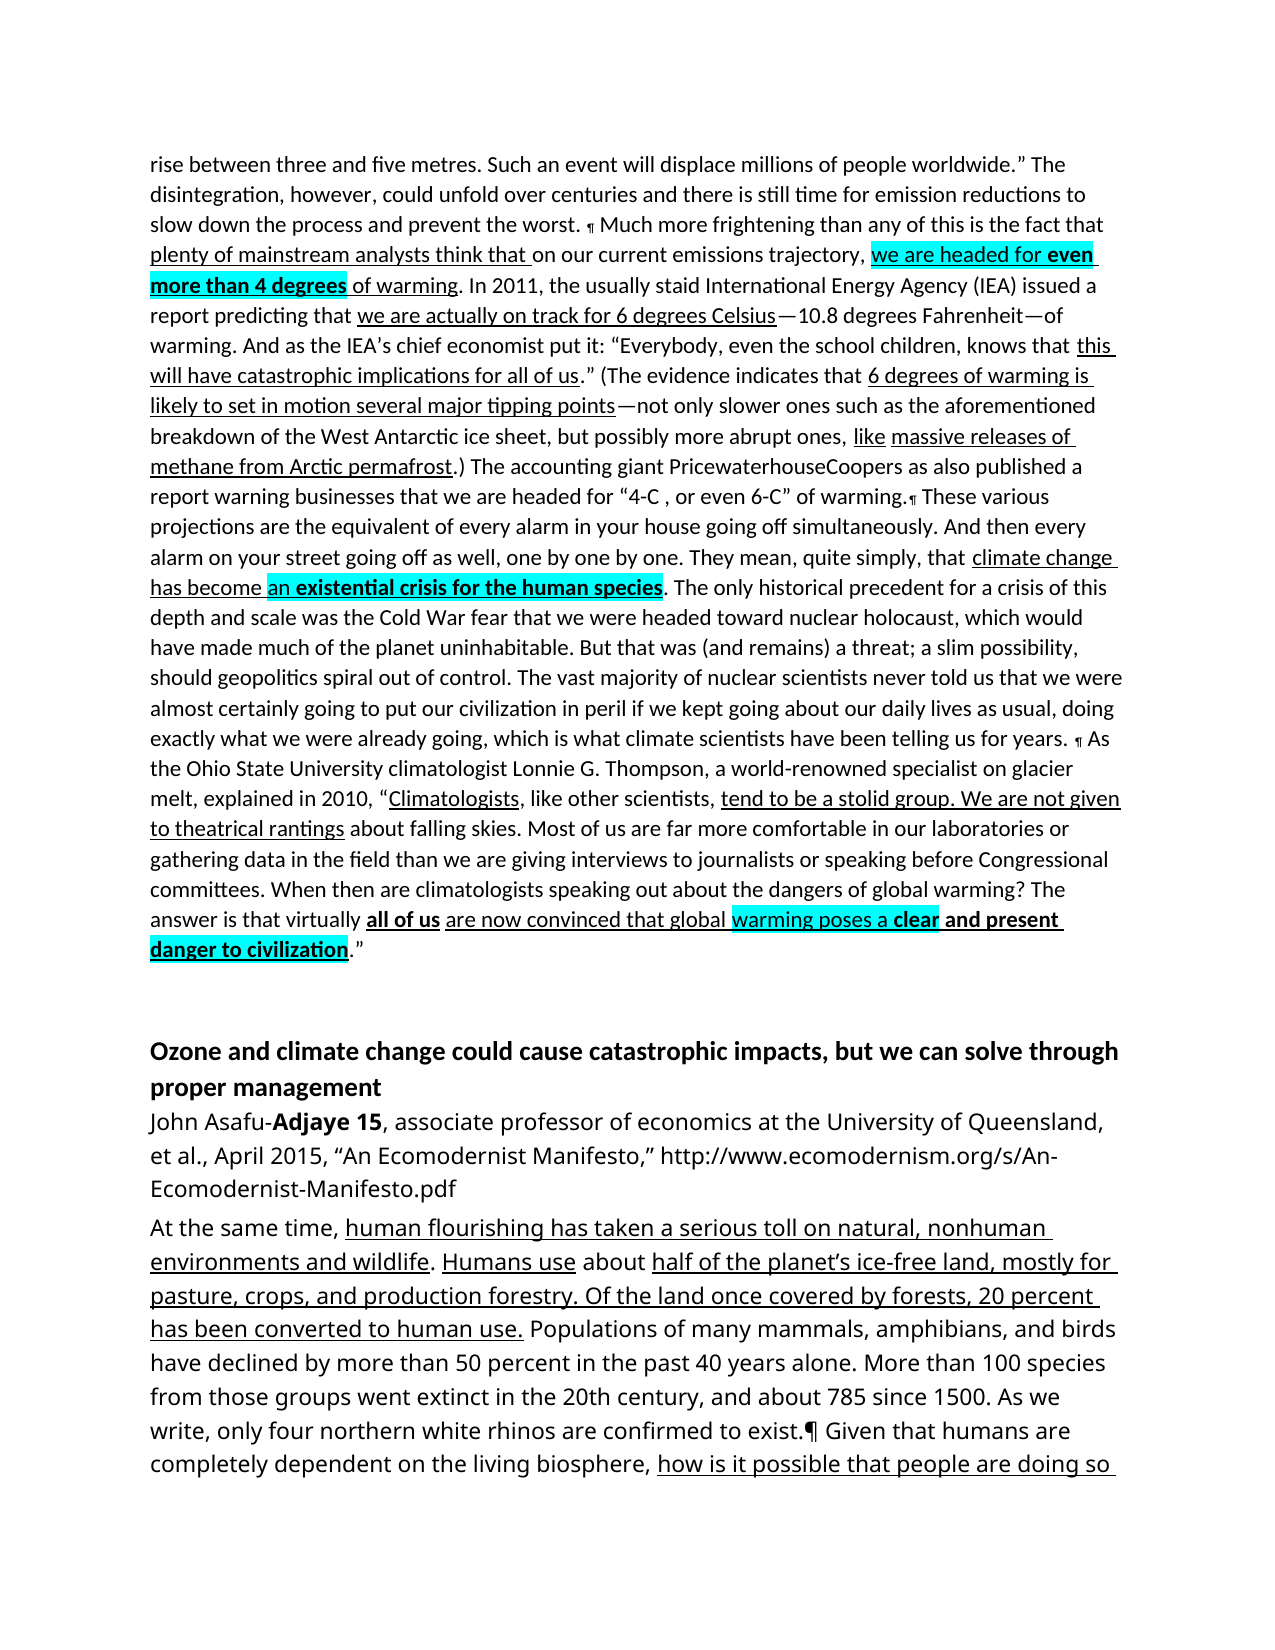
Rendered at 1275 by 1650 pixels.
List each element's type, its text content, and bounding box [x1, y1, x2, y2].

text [150, 1212, 1125, 1480]
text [150, 150, 1125, 963]
subtitle Ozone and climate change could cause catastrophic impacts, but we can solve through proper management [150, 1034, 1125, 1103]
text John Asafu-Adjaye 15, associate professor of economics at the University of Queensland, et al., April 2015, “An Ecomodernist Manifesto,” http://www.ecomodernism.org/s/An-Ecomodernist-Manifesto.pdf [150, 1106, 1125, 1204]
